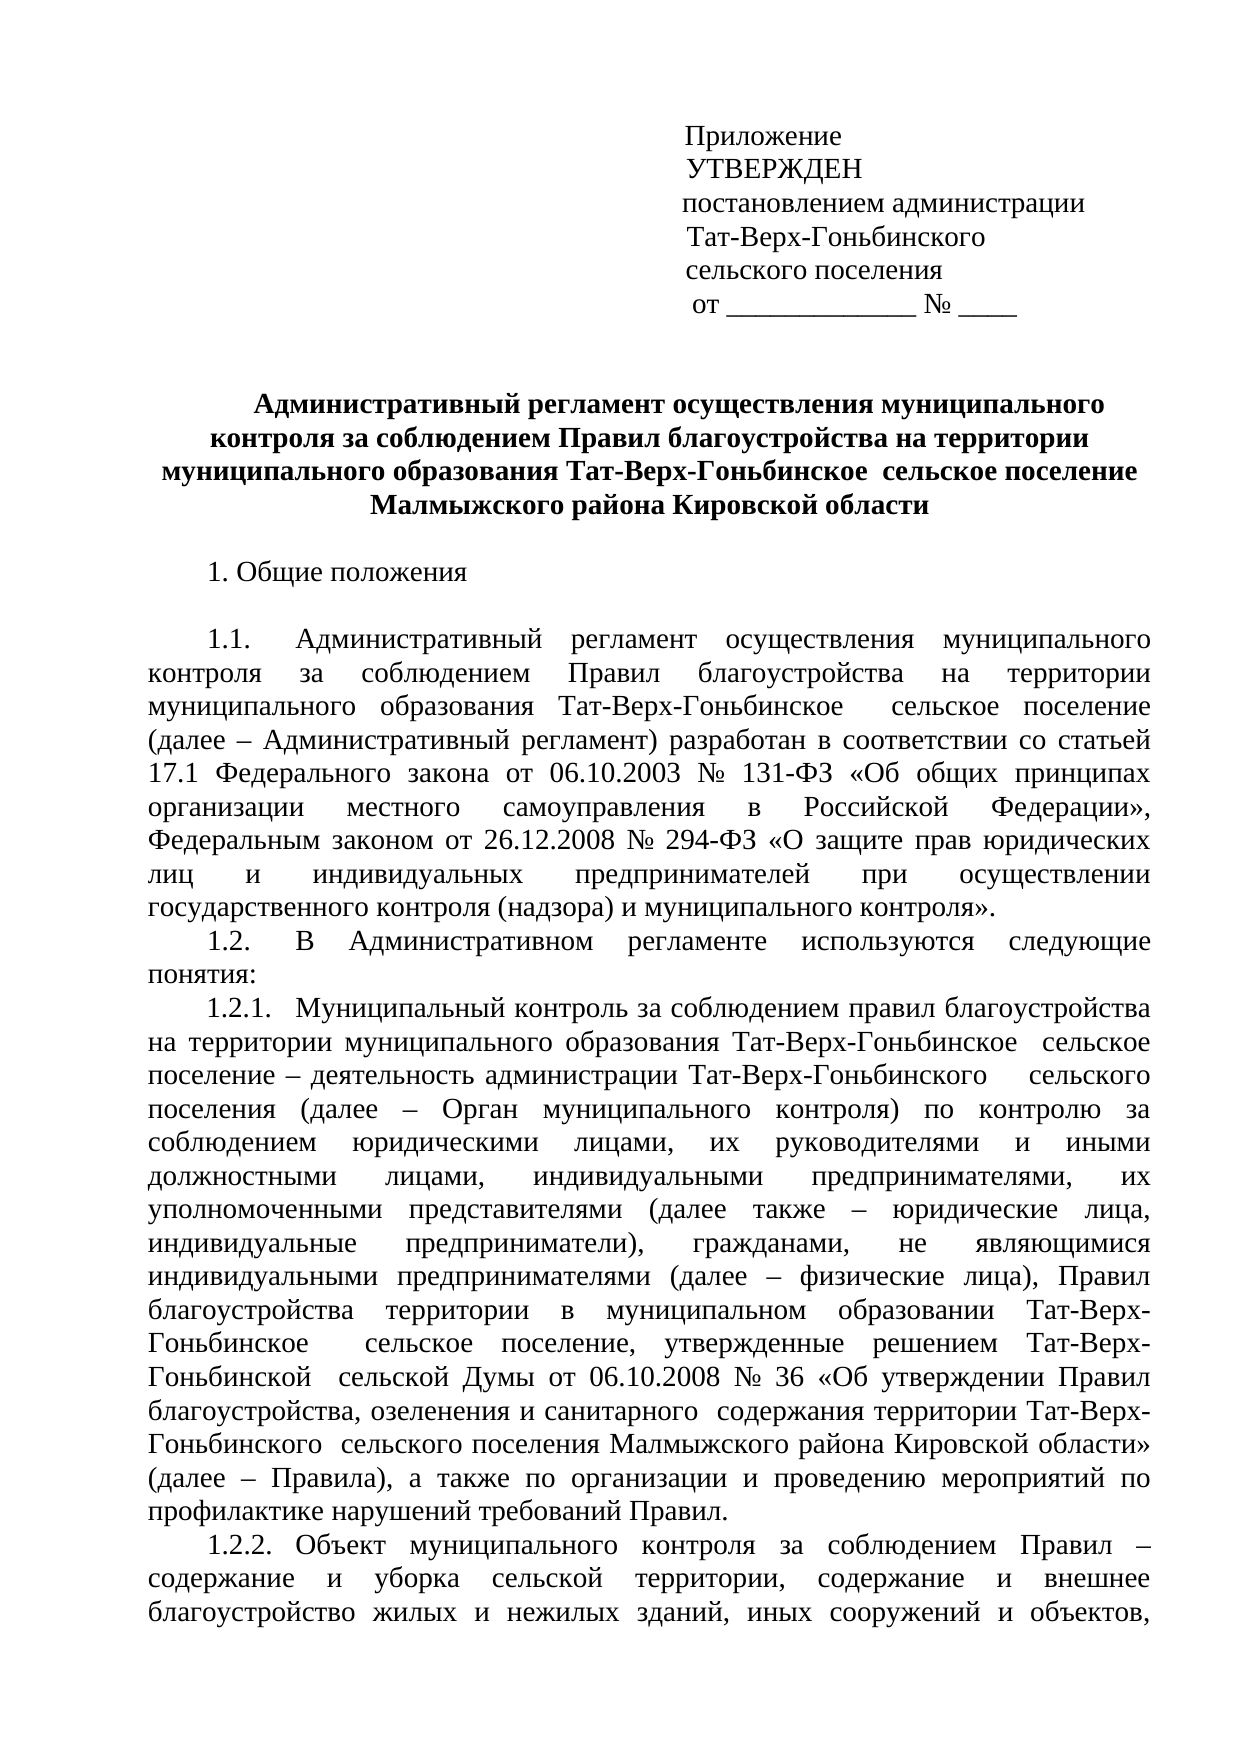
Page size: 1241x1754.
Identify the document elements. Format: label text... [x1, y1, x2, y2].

text Приложение [148, 118, 1152, 152]
text 1.1. Административный регламент осуществления муниципального контроля за соблюдением Правил благоустройства на территории муниципального образования Тат-Верх-Гоньбинское сельское поселение (далее – Административный регламент) разработан в соответствии со статьей 17.1 Федерального закона от 06.10.2003 № 131-ФЗ «Об общих принципах организации местного самоуправления в Российской Федерации», Федеральным законом от 26.12.2008 № 294-ФЗ «О защите прав юридических лиц и индивидуальных предпринимателей при осуществлении государственного контроля (надзора) и муниципального контроля». [148, 621, 1152, 923]
text постановлением администрации [148, 185, 1152, 219]
text Тат-Верх-Гоньбинского [148, 219, 1152, 252]
text сельского поселения [148, 252, 1152, 286]
text Административный регламент осуществления муниципального контроля за соблюдением Правил благоустройства на территории муниципального образования Тат-Верх-Гоньбинское сельское поселение Малмыжского района Кировской области [148, 386, 1152, 521]
text 1.2. В Административном регламенте используются следующие понятия: [148, 923, 1152, 990]
text 1.2.1. Муниципальный контроль за соблюдением правил благоустройства на территории муниципального образования Тат-Верх-Гоньбинское сельское поселение – деятельность администрации Тат-Верх-Гоньбинского сельского поселения (далее – Орган муниципального контроля) по контролю за соблюдением юридическими лицами, их руководителями и иными должностными лицами, индивидуальными предпринимателями, их уполномоченными представителями (далее также – юридические лица, индивидуальные предприниматели), гражданами, не являющимися индивидуальными предпринимателями (далее – физические лица), Правил благоустройства территории в муниципальном образовании Тат-Верх-Гоньбинское сельское поселение, утвержденные решением Тат-Верх-Гоньбинской сельской Думы от 06.10.2008 № 36 «Об утверждении Правил благоустройства, озеленения и санитарного содержания территории Тат-Верх-Гоньбинского сельского поселения Малмыжского района Кировской области» (далее – Правила), а также по организации и проведению мероприятий по профилактике нарушений требований Правил. [148, 990, 1152, 1527]
text УТВЕРЖДЕН [148, 152, 1152, 185]
text 1. Общие положения [148, 554, 1152, 588]
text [148, 1527, 1152, 1627]
text от _____________ № ____ [148, 286, 1152, 319]
